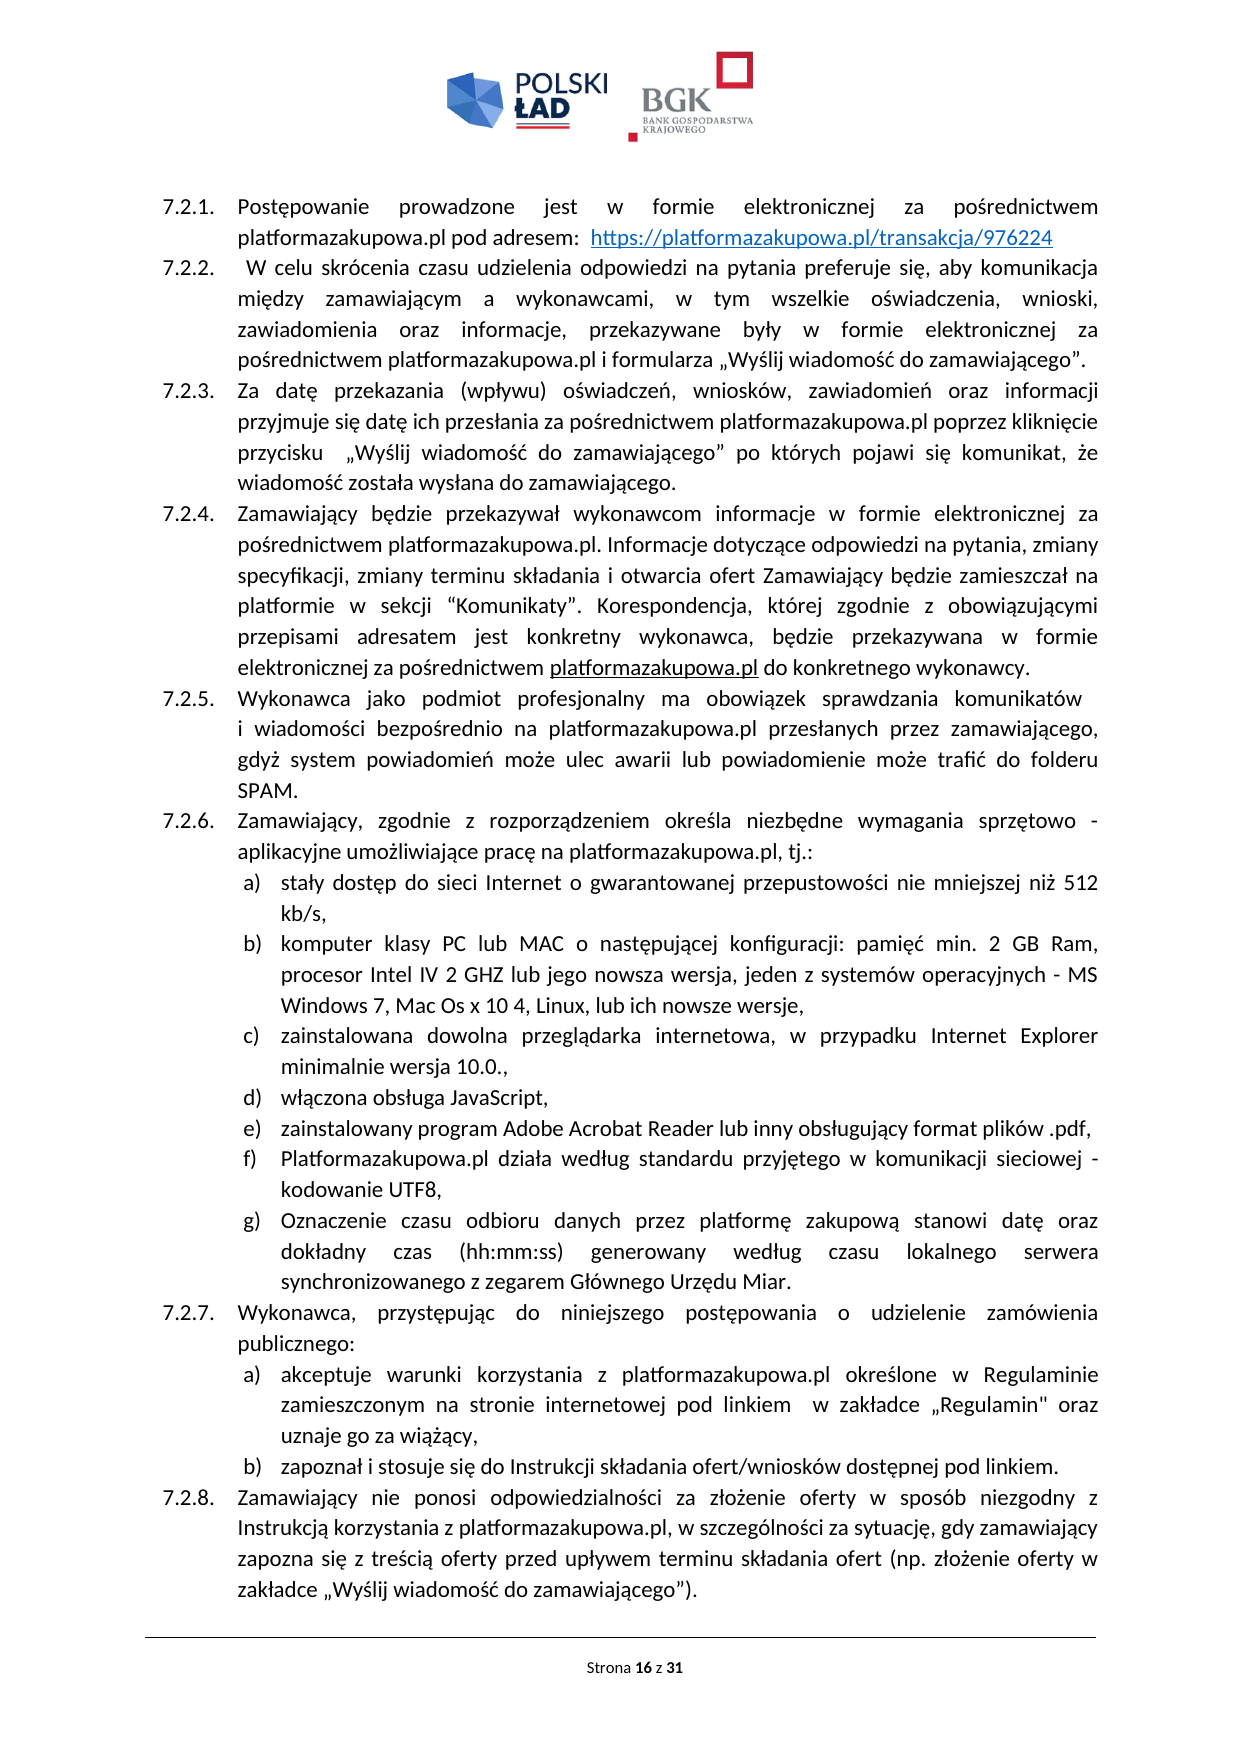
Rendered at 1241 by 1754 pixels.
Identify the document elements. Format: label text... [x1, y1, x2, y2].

list Zamawiający, zgodnie z rozporządzeniem określa niezbędne wymagania sprzętowo - aplikacyjne umożliwiające pracę na platformazakupowa.pl, tj.: [162, 807, 1100, 865]
list zainstalowany program Adobe Acrobat Reader lub inny obsługujący format plików .pdf, [243, 1114, 1100, 1142]
list Zamawiający będzie przekazywał wykonawcom informacje w formie elektronicznej za pośrednictwem platformazakupowa.pl. Informacje dotyczące odpowiedzi na pytania, zmiany specyfikacji, zmiany terminu składania i otwarcia ofert Zamawiający będzie zamieszczał na platformie w sekcji “Komunikaty”. Korespondencja, której zgodnie z obowiązującymi przepisami adresatem jest konkretny wykonawca, będzie przekazywana w formie elektronicznej za pośrednictwem platformazakupowa.pl do konkretnego wykonawcy. [162, 499, 1100, 681]
list Platformazakupowa.pl działa według standardu przyjętego w komunikacji sieciowej - kodowanie UTF8, [243, 1144, 1100, 1203]
list Zamawiający nie ponosi odpowiedzialności za złożenie oferty w sposób niezgodny z Instrukcją korzystania z platformazakupowa.pl, w szczególności za sytuację, gdy zamawiający zapozna się z treścią oferty przed upływem terminu składania ofert (np. złożenie oferty w zakładce „Wyślij wiadomość do zamawiającego”). [162, 1483, 1100, 1603]
list akceptuje warunki korzystania z platformazakupowa.pl określone w Regulaminie zamieszczonym na stronie internetowej pod linkiem w zakładce „Regulamin" oraz uznaje go za wiążący, [243, 1360, 1100, 1449]
list Za datę przekazania (wpływu) oświadczeń, wniosków, zawiadomień oraz informacji przyjmuje się datę ich przesłania za pośrednictwem platformazakupowa.pl poprzez kliknięcie przycisku „Wyślij wiadomość do zamawiającego” po których pojawi się komunikat, że wiadomość została wysłana do zamawiającego. [162, 376, 1100, 497]
list stały dostęp do sieci Internet o gwarantowanej przepustowości nie mniejszej niż 512 kb/s, [243, 868, 1100, 927]
list zapoznał i stosuje się do Instrukcji składania ofert/wniosków dostępnej pod linkiem. [243, 1452, 1100, 1480]
list Postępowanie prowadzone jest w formie elektronicznej za pośrednictwem platformazakupowa.pl pod adresem: https://platformazakupowa.pl/transakcja/976224 [162, 192, 1100, 251]
list komputer klasy PC lub MAC o następującej konfiguracji: pamięć min. 2 GB Ram, procesor Intel IV 2 GHZ lub jego nowsza wersja, jeden z systemów operacyjnych - MS Windows 7, Mac Os x 10 4, Linux, lub ich nowsze wersje, [243, 929, 1100, 1019]
list zainstalowana dowolna przeglądarka internetowa, w przypadku Internet Explorer minimalnie wersja 10.0., [243, 1022, 1100, 1080]
list W celu skrócenia czasu udzielenia odpowiedzi na pytania preferuje się, aby komunikacja między zamawiającym a wykonawcami, w tym wszelkie oświadczenia, wnioski, zawiadomienia oraz informacje, przekazywane były w formie elektronicznej za pośrednictwem platformazakupowa.pl i formularza „Wyślij wiadomość do zamawiającego”. [162, 253, 1100, 374]
list Wykonawca, przystępując do niniejszego postępowania o udzielenie zamówienia publicznego: [162, 1298, 1100, 1357]
picture [431, 43, 763, 147]
list włączona obsługa JavaScript, [243, 1083, 1100, 1111]
list Oznaczenie czasu odbioru danych przez platformę zakupową stanowi datę oraz dokładny czas (hh:mm:ss) generowany według czasu lokalnego serwera synchronizowanego z zegarem Głównego Urzędu Miar. [243, 1206, 1100, 1296]
list Wykonawca jako podmiot profesjonalny ma obowiązek sprawdzania komunikatów i wiadomości bezpośrednio na platformazakupowa.pl przesłanych przez zamawiającego, gdyż system powiadomień może ulec awarii lub powiadomienie może trafić do folderu SPAM. [162, 684, 1100, 804]
